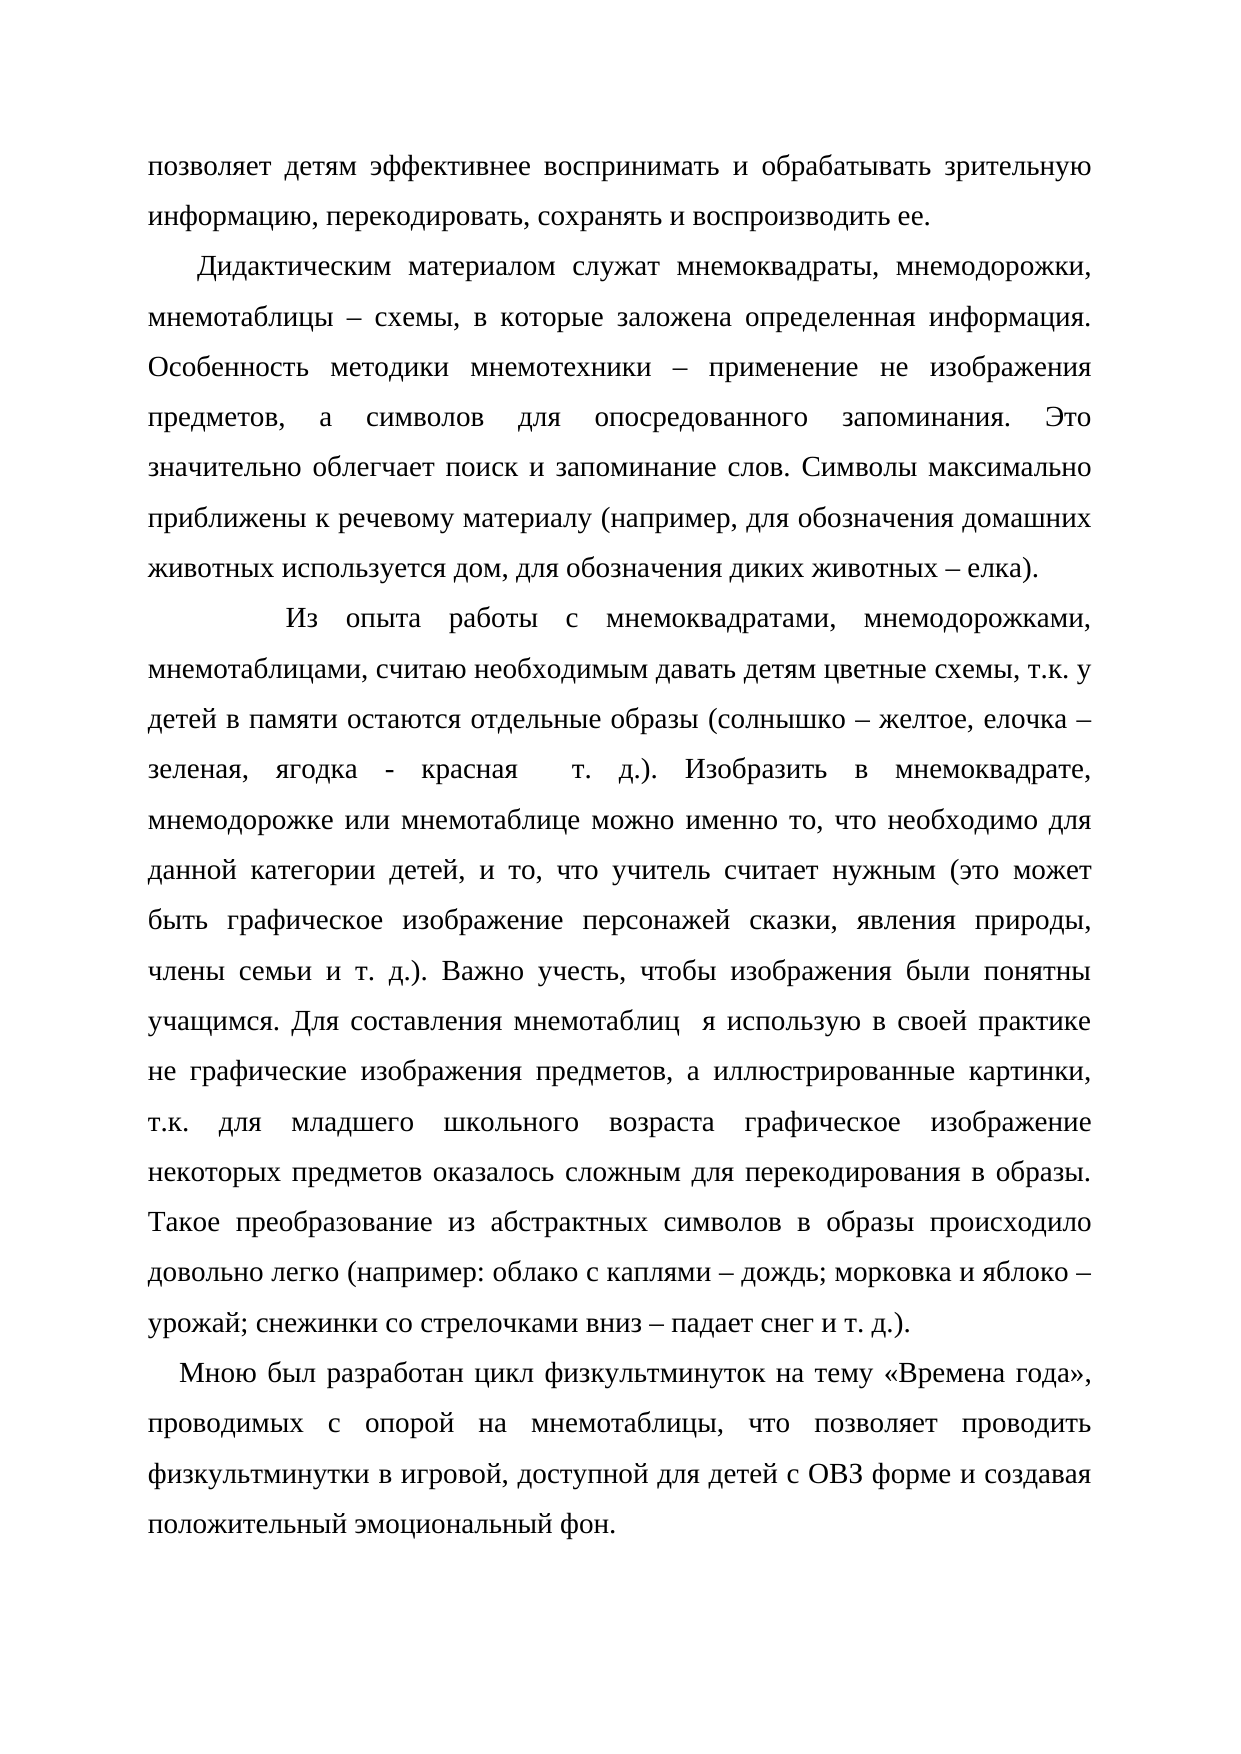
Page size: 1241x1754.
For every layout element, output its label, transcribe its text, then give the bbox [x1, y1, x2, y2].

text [148, 148, 1092, 232]
text Мною был разработан цикл физкультминуток на тему «Времена года», проводимых с опорой на мнемотаблицы, что позволяет проводить физкультминутки в игровой, доступной для детей с ОВЗ форме и создавая положительный эмоциональный фон. [148, 1355, 1092, 1540]
text Дидактическим материалом служат мнемоквадраты, мнемодорожки, мнемотаблицы – схемы, в которые заложена определенная информация. Особенность методики мнемотехники – применение не изображения предметов, а символов для опосредованного запоминания. Это значительно облегчает поиск и запоминание слов. Символы максимально приближены к речевому материалу (например, для обозначения домашних животных используется дом, для обозначения диких животных – елка). [148, 248, 1092, 584]
text Из опыта работы с мнемоквадратами, мнемодорожками, мнемотаблицами, считаю необходимым давать детям цветные схемы, т.к. у детей в памяти остаются отдельные образы (солнышко – желтое, елочка – зеленая, ягодка - красная т. д.). Изобразить в мнемоквадрате, мнемодорожке или мнемотаблице можно именно то, что необходимо для данной категории детей, и то, что учитель считает нужным (это может быть графическое изображение персонажей сказки, явления природы, члены семьи и т. д.). Важно учесть, чтобы изображения были понятны учащимся. Для составления мнемотаблиц я использую в своей практике не графические изображения предметов, а иллюстрированные картинки, т.к. для младшего школьного возраста графическое изображение некоторых предметов оказалось сложным для перекодирования в образы. Такое преобразование из абстрактных символов в образы происходило довольно легко (например: облако с каплями – дождь; морковка и яблоко – урожай; снежинки со стрелочками вниз – падает снег и т. д.). [148, 601, 1092, 1338]
